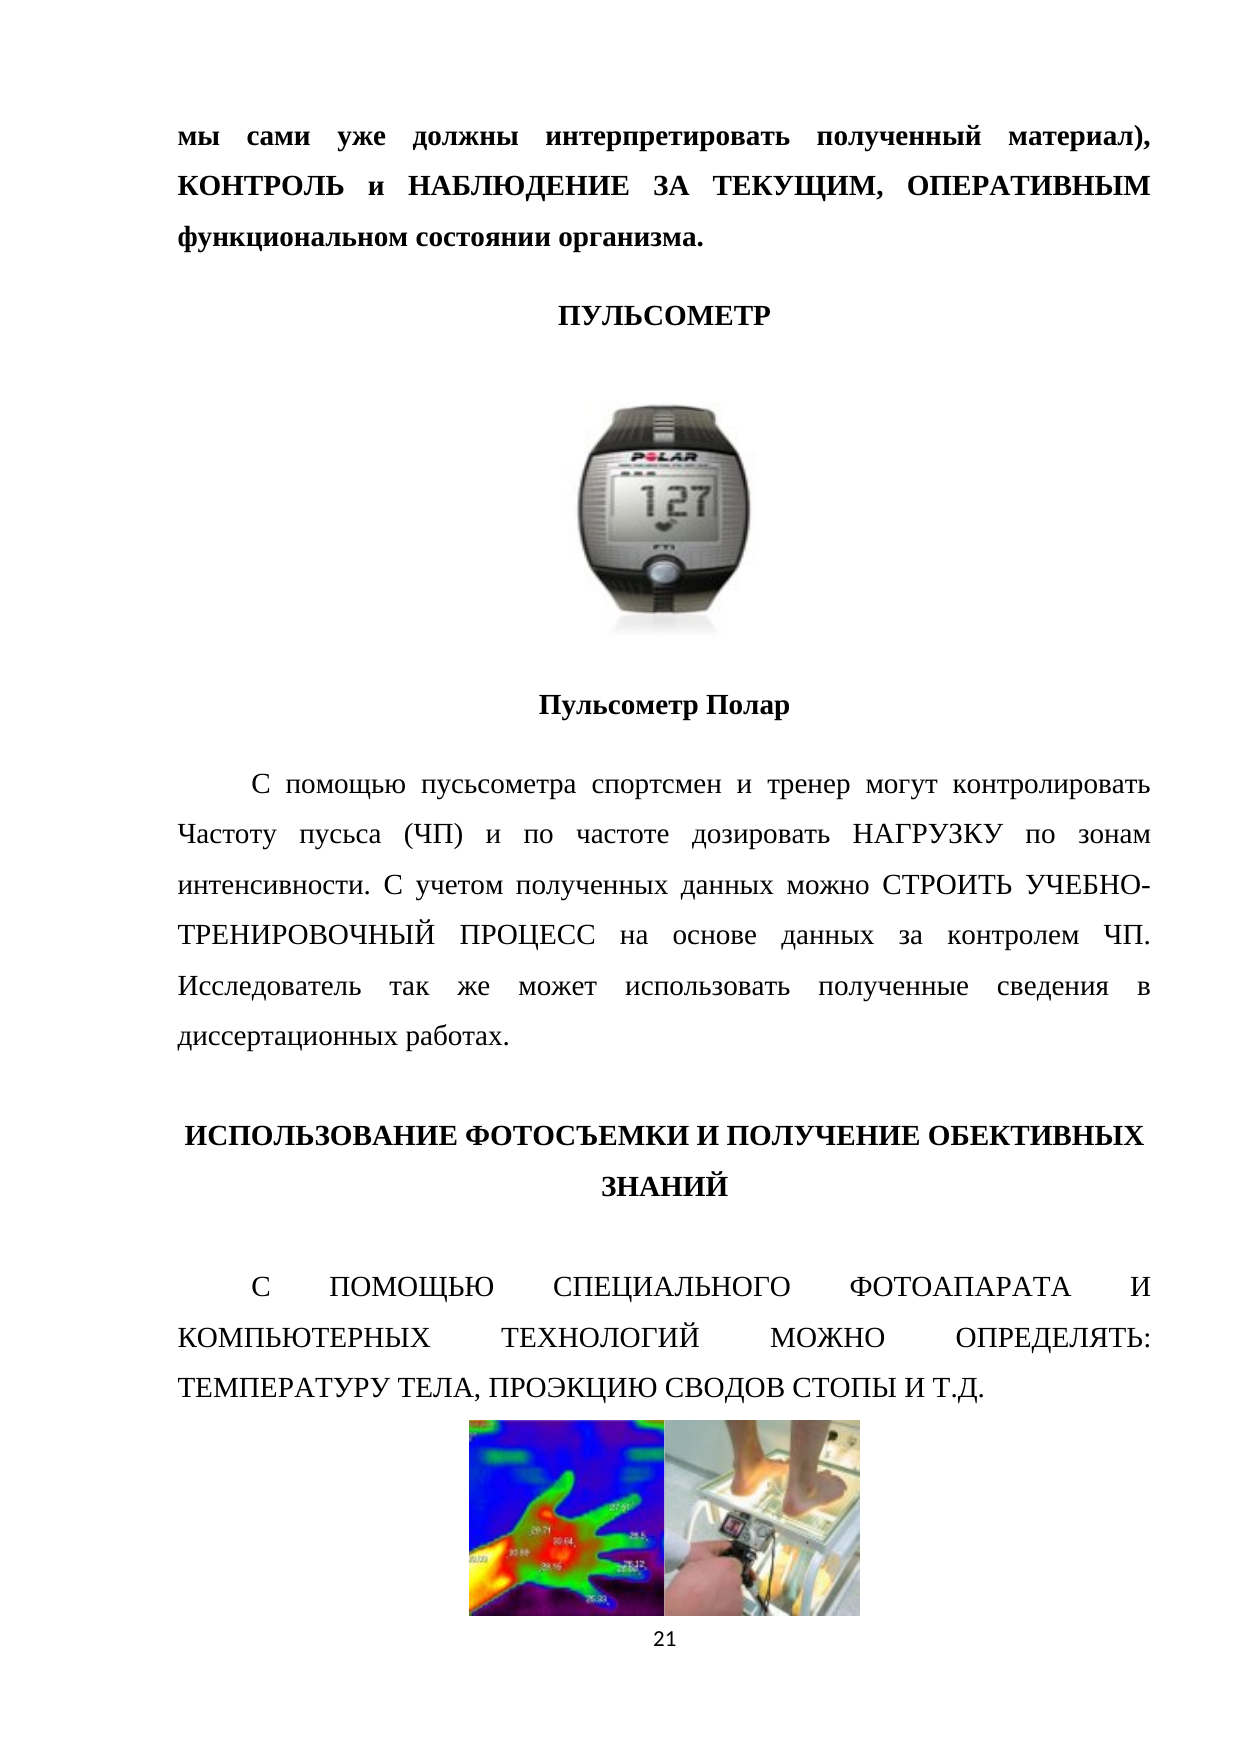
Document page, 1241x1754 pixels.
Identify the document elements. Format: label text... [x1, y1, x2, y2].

text ПУЛЬСОМЕТР [177, 298, 1152, 332]
text С ПОМОЩЬЮ СПЕЦИАЛЬНОГО ФОТОАПАРАТА И КОМПЬЮТЕРНЫХ ТЕХНОЛОГИЙ МОЖНО ОПРЕДЕЛЯТЬ: ТЕМПЕРАТУРУ ТЕЛА, ПРОЭКЦИЮ СВОДОВ СТОПЫ И Т.Д. [177, 1269, 1152, 1404]
text С помощью пусьсометра спортсмен и тренер могут контролировать Частоту пусьса (ЧП) и по частоте дозировать НАГРУЗКУ по зонам интенсивности. С учетом полученных данных можно СТРОИТЬ УЧЕБНО-ТРЕНИРОВОЧНЫЙ ПРОЦЕСС на основе данных за контролем ЧП. Исследователь так же может использовать полученные сведения в диссертационных работах. [177, 766, 1152, 1051]
picture [482, 377, 847, 644]
picture [469, 1420, 860, 1616]
text Пульсометр Полар [177, 687, 1152, 720]
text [177, 118, 1152, 252]
text ИСПОЛЬЗОВАНИЕ ФОТОСЪЕМКИ И ПОЛУЧЕНИЕ ОБЕКТИВНЫХ ЗНАНИЙ [177, 1118, 1152, 1202]
